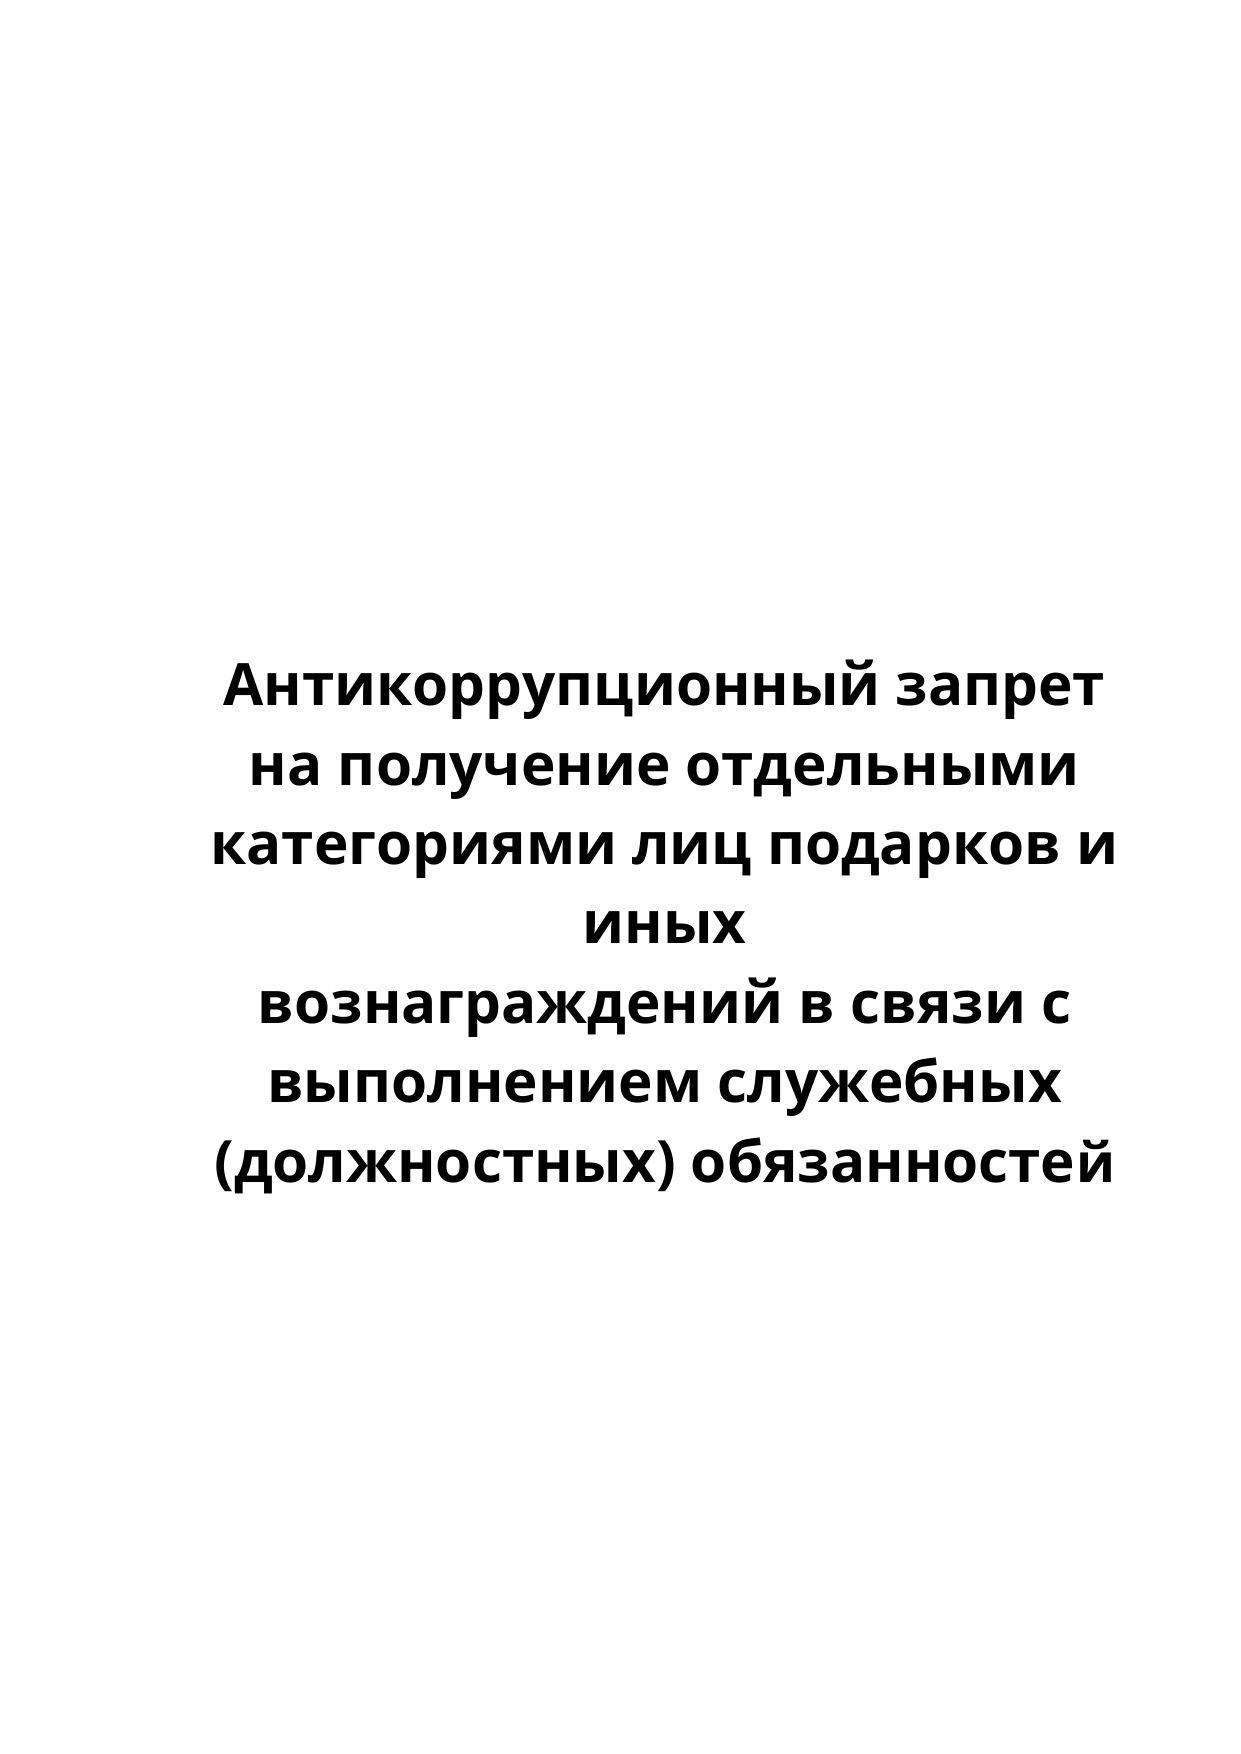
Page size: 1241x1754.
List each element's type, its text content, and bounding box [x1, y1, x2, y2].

text на получение отдельными категориями лиц подарков и иных [177, 723, 1152, 961]
text Антикоррупционный запрет [177, 643, 1152, 723]
text (должностных) обязанностей [177, 1120, 1152, 1199]
text вознаграждений в связи с выполнением служебных [177, 961, 1152, 1120]
